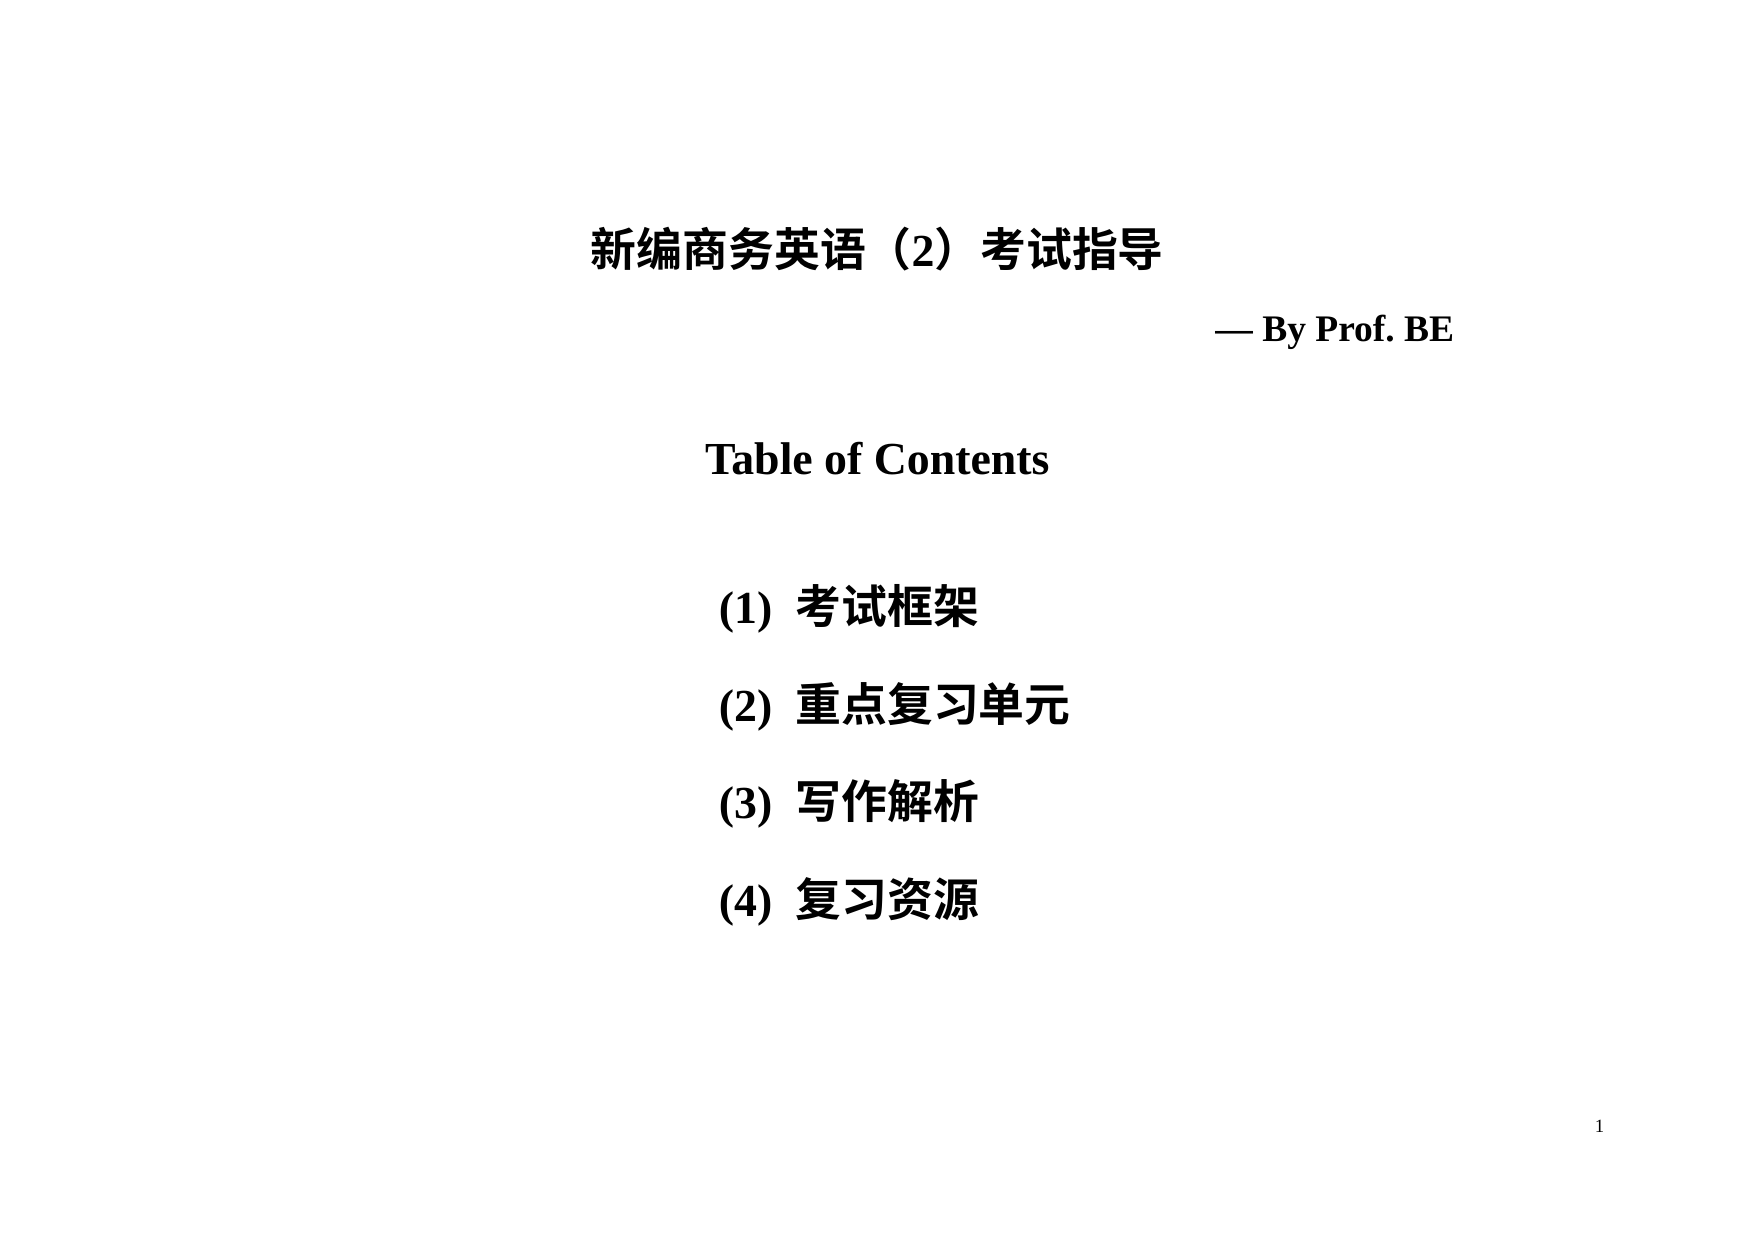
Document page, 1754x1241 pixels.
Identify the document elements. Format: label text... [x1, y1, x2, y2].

text 新编商务英语（2）考试指导 [150, 198, 1604, 295]
list 重点复习单元 [719, 653, 1604, 750]
list 考试框架 [719, 555, 1604, 653]
list 写作解析 [719, 750, 1604, 848]
text Table of Contents [150, 425, 1604, 490]
list 复习资源 [719, 848, 1604, 945]
text — By Prof. BE [150, 295, 1454, 360]
